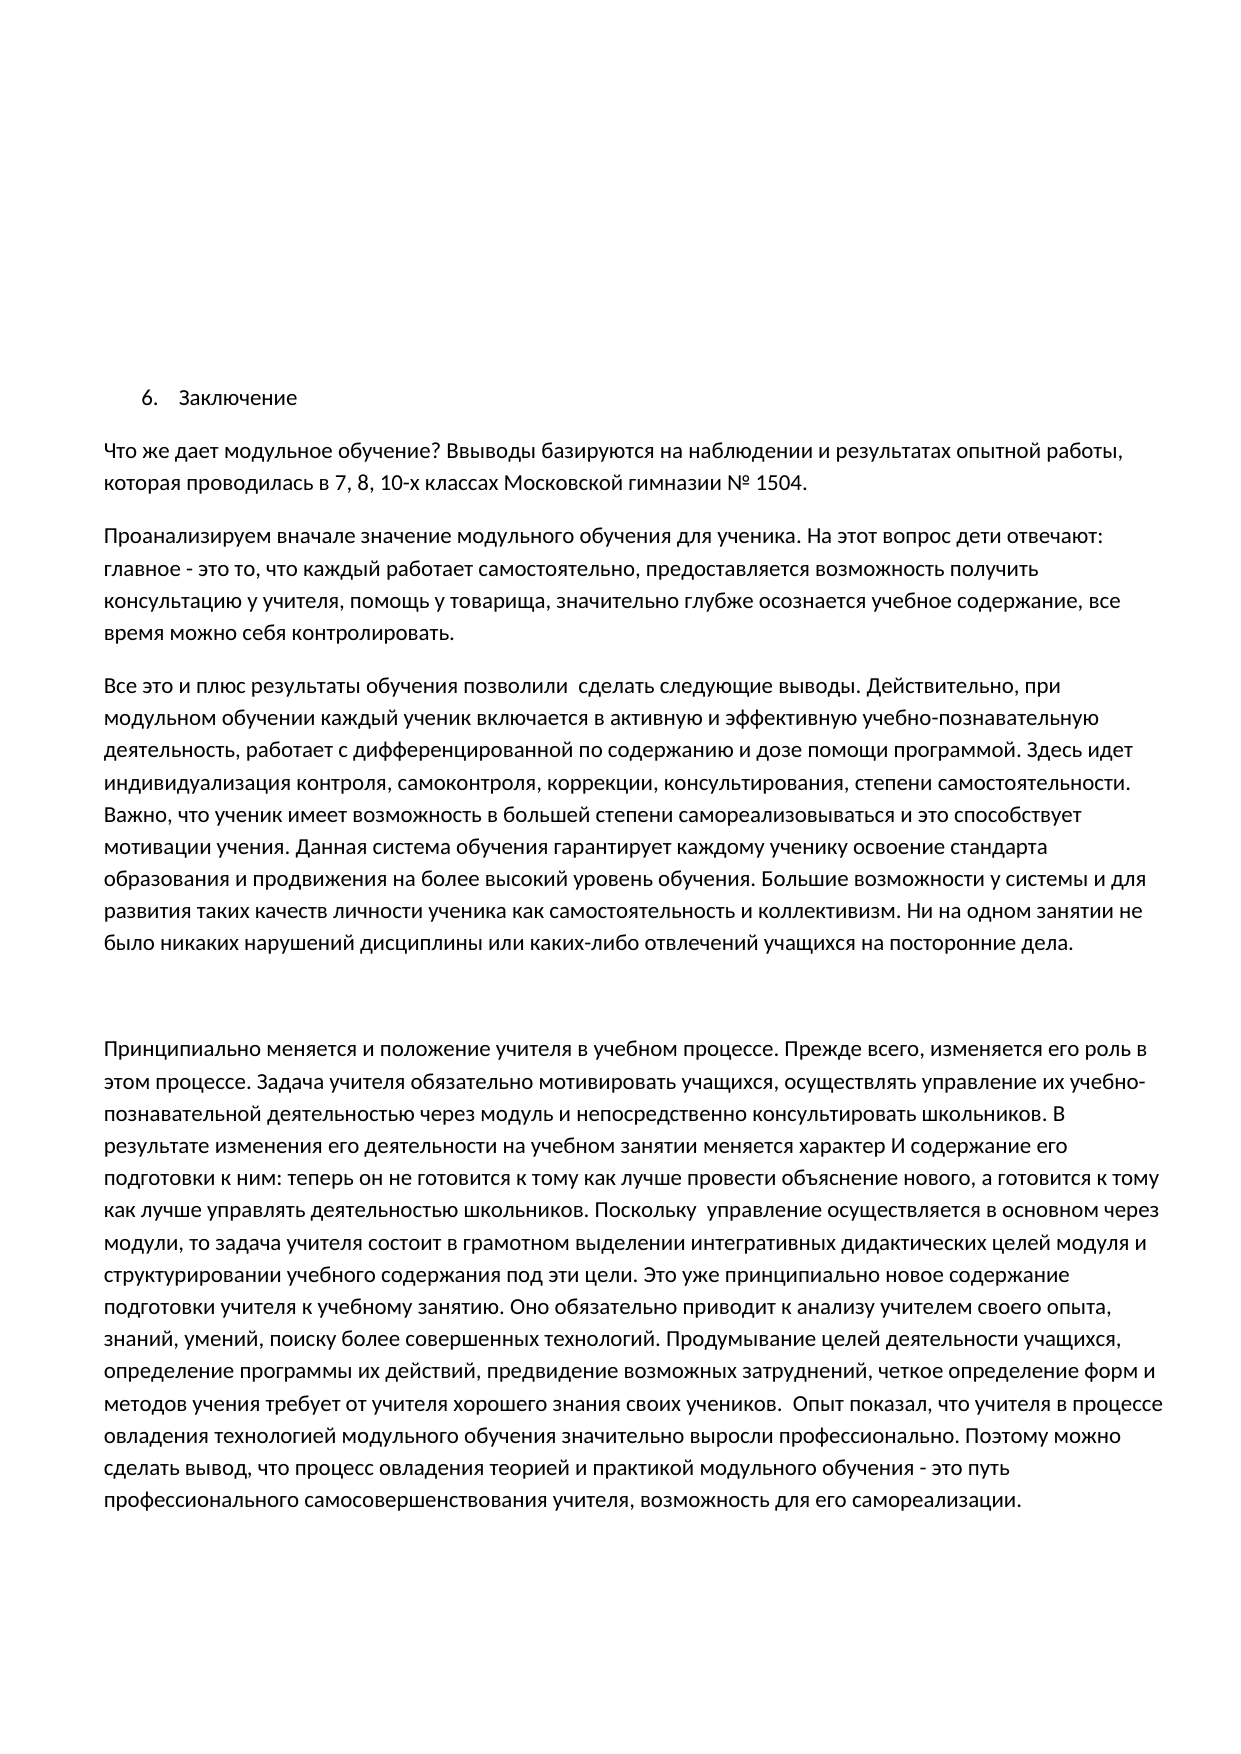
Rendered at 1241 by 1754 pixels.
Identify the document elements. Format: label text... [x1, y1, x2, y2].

text Все это и плюс результаты обучения позволили сделать следующие выводы. Действительно, при модульном обучении каждый ученик включается в активную и эффективную учебно-познавательную деятельность, работает с дифференцированной по содержанию и дозе помощи программой. Здесь идет индивидуализация контроля, самоконтроля, коррекции, консультирования, степени самостоятельности. Важно, что ученик имеет возможность в большей степени самореализовываться и это способствует мотивации учения. Данная система обучения гарантирует каждому ученику освоение стандарта образования и продвижения на более высокий уровень обучения. Большие возможности у системы и для развития таких качеств личности ученика как самостоятельность и коллективизм. Ни на одном занятии не было никаких нарушений дисциплины или каких-либо отвлечений учащихся на посторонние дела. [103, 671, 1167, 957]
list Заключение [141, 383, 1167, 411]
text Проанализируем вначале значение модульного обучения для ученика. На этот вопрос дети отвечают: главное - это то, что каждый работает самостоятельно, предоставляется возможность получить консультацию у учителя, помощь у товарища, значительно глубже осознается учебное содержание, все время можно себя контролировать. [103, 521, 1167, 646]
text Принципиально меняется и положение учителя в учебном процессе. Прежде всего, изменяется его роль в этом процессе. Задача учителя обязательно мотивировать учащихся, осуществлять управление их учебно-познавательной деятельностью через модуль и непосредственно консультировать школьников. В результате изменения его деятельности на учебном занятии меняется характер И содержание его подготовки к ним: теперь он не готовится к тому как лучше провести объяснение нового, а готовится к тому как лучше управлять деятельностью школьников. Поскольку управление осуществляется в основном через модули, то задача учителя состоит в грамотном выделении интегративных дидактических целей модуля и структурировании учебного содержания под эти цели. Это уже принципиально новое содержание подготовки учителя к учебному занятию. Оно обязательно приводит к анализу учителем своего опыта, знаний, умений, поиску более совершенных технологий. Продумывание целей деятельности учащихся, определение программы их действий, предвидение возможных затруднений, четкое определение форм и методов учения требует от учителя хорошего знания своих учеников. Опыт показал, что учителя в процессе овладения технологией модульного обучения значительно выросли профессионально. Поэтому можно сделать вывод, что процесс овладения теорией и практикой модульного обучения - это путь профессионального самосовершенствования учителя, возможность для его самореализации. [103, 1034, 1167, 1513]
text Что же дает модульное обучение? Ввыводы базируются на наблюдении и результатах опытной работы, которая проводилась в 7, 8, 10-х классах Московской гимназии № 1504. [103, 436, 1167, 496]
